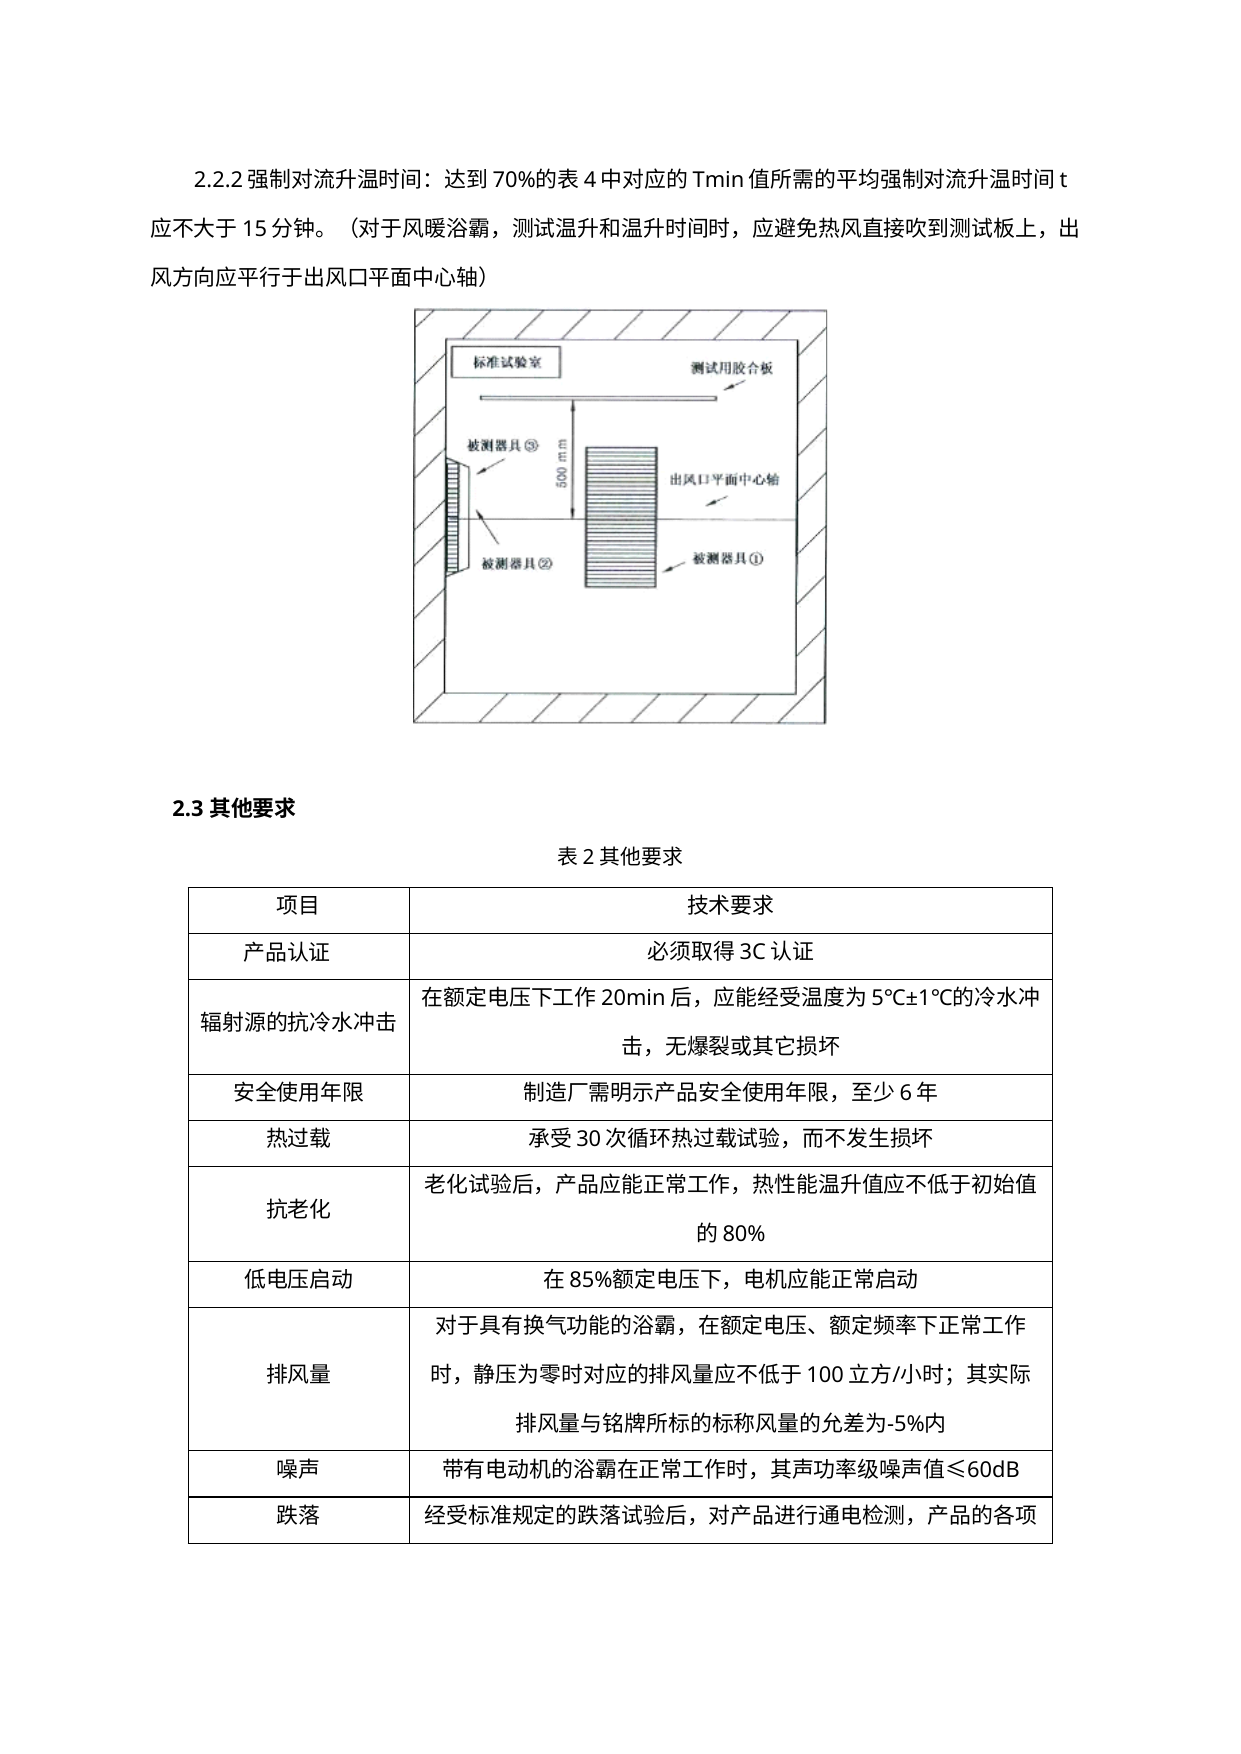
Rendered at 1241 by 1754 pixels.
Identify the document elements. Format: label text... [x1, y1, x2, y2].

text 2.3 其他要求 [150, 791, 1090, 823]
table_cell 热过载 [189, 1121, 409, 1166]
table_header 项目 [189, 888, 409, 933]
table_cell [410, 1498, 1052, 1542]
table_cell 带有电动机的浴霸在正常工作时，其声功率级噪声值≤60dB [410, 1451, 1052, 1496]
table_cell 噪声 [189, 1451, 409, 1496]
text 表2 其他要求 [150, 839, 1090, 872]
table_cell 辐射源的抗冷水冲击 [189, 980, 409, 1074]
table_cell 在85%额定电压下，电机应能正常启动 [410, 1262, 1052, 1307]
table_cell 承受30次循环热过载试验，而不发生损坏 [410, 1121, 1052, 1166]
text 2.2.2强制对流升温时间：达到70%的表4中对应的Tmin值所需的平均强制对流升温时间t应不大于15分钟。（对于风暖浴霸，测试温升和温升时间时，应避免热风直接吹到测试板上，出风方向应平行于出风口平面中心轴） [150, 162, 1090, 292]
table_cell 必须取得3C认证 [410, 934, 1052, 979]
table_cell 安全使用年限 [189, 1075, 409, 1120]
table_cell 产品认证 [189, 934, 409, 979]
table_cell 低电压启动 [189, 1262, 409, 1307]
table_cell 排风量 [189, 1308, 409, 1450]
table_cell 跌落 [189, 1498, 409, 1542]
table_cell 在额定电压下工作20min后，应能经受温度为5℃±1℃的冷水冲击，无爆裂或其它损坏 [410, 980, 1052, 1074]
table_header 技术要求 [410, 888, 1052, 933]
table_cell 制造厂需明示产品安全使用年限，至少6年 [410, 1075, 1052, 1120]
table_cell 老化试验后，产品应能正常工作，热性能温升值应不低于初始值的80% [410, 1167, 1052, 1261]
table_cell 抗老化 [189, 1167, 409, 1261]
table_cell 对于具有换气功能的浴霸，在额定电压、额定频率下正常工作时，静压为零时对应的排风量应不低于100立方/小时；其实际排风量与铭牌所标的标称风量的允差为-5%内 [410, 1308, 1052, 1450]
